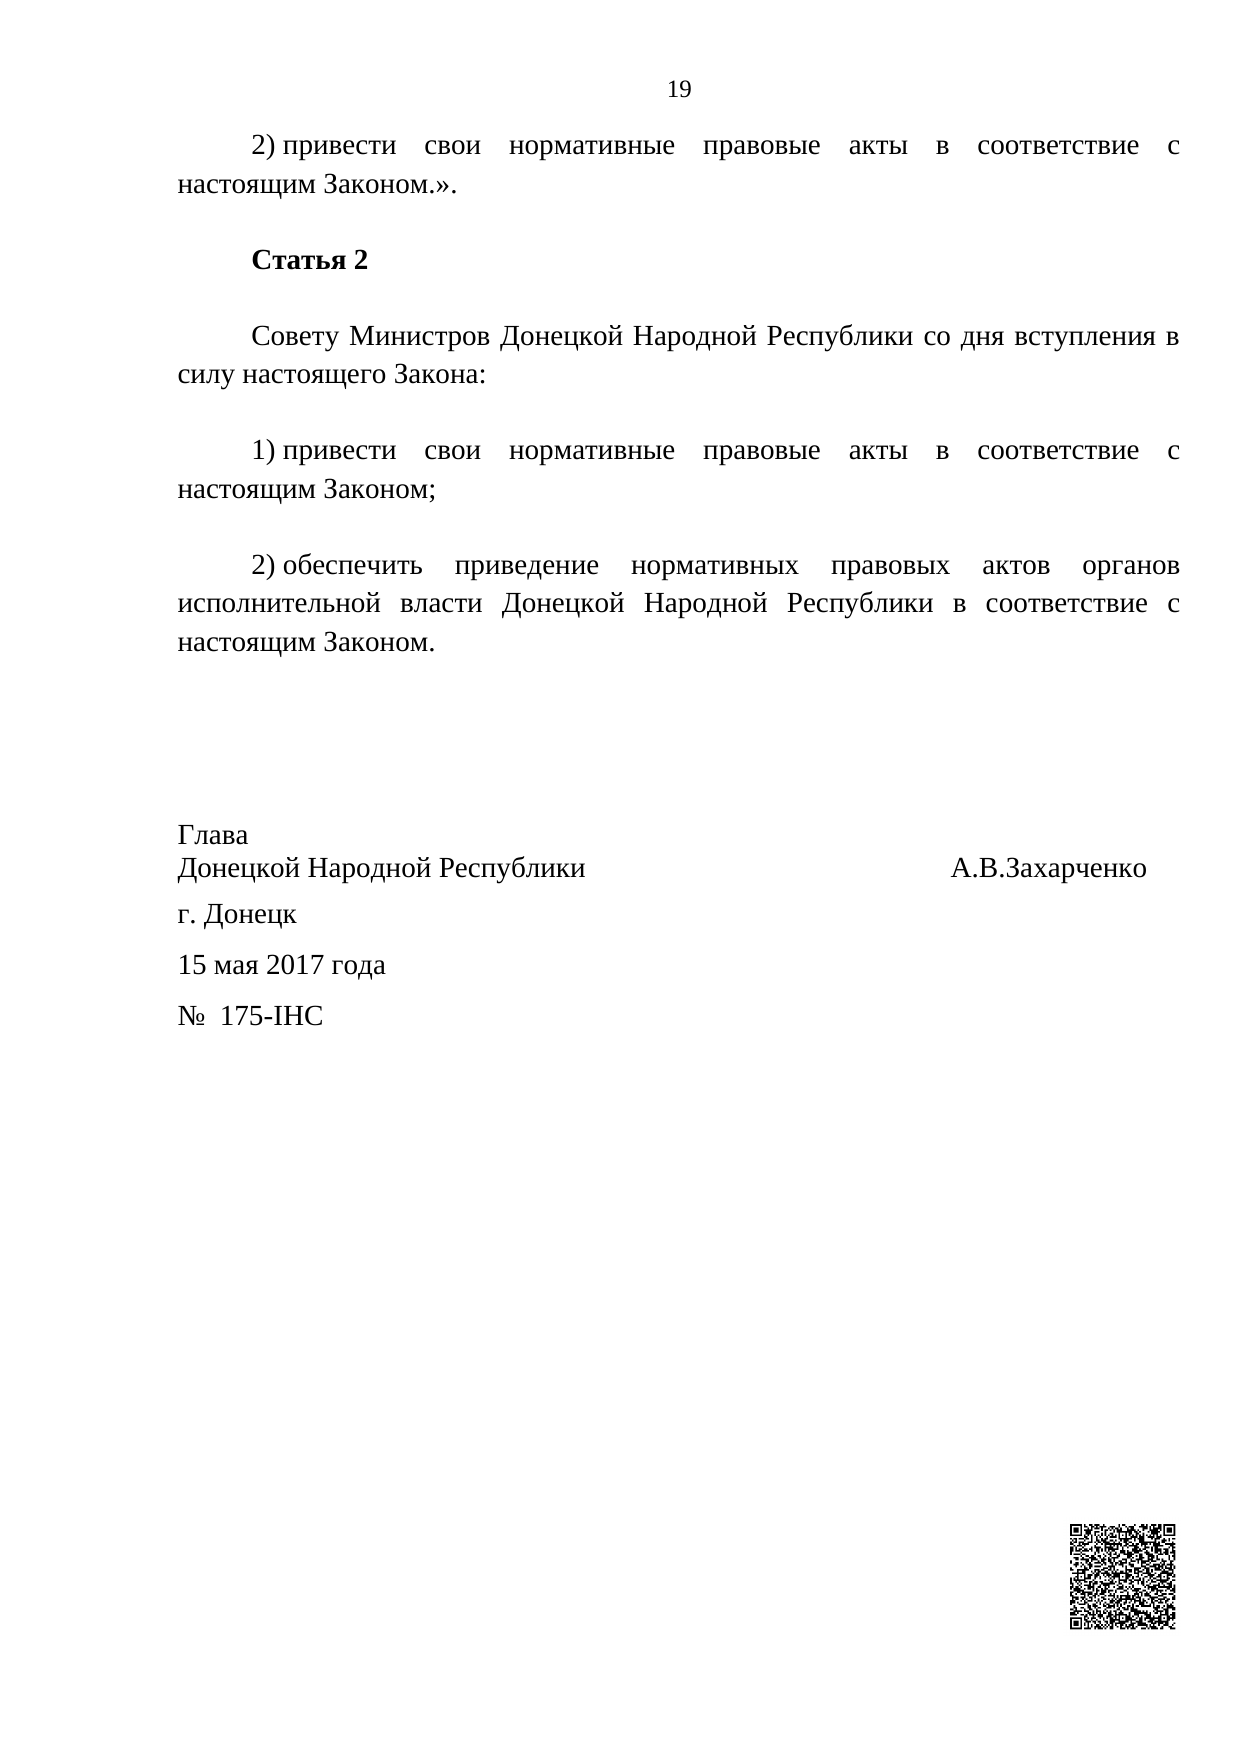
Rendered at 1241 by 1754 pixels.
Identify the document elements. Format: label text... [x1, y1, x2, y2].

text 1) привести свои нормативные правовые акты в соответствие с настоящим Законом; [177, 432, 1181, 504]
text 2) привести свои нормативные правовые акты в соответствие с настоящим Законом.». [177, 127, 1181, 199]
text Совету Министров Донецкой Народной Республики со дня вступления в силу настоящего Закона: [177, 318, 1181, 390]
text Донецкой Народной Республики А.В.Захарченко [177, 850, 1181, 884]
text 15 мая 2017 года [177, 947, 1181, 981]
text Статья 2 [177, 242, 1181, 275]
text г. Донецк [177, 896, 1211, 930]
text Глава [177, 817, 1211, 850]
text № 175-IНС [177, 998, 1181, 1032]
picture [1063, 1517, 1182, 1636]
text 2) обеспечить приведение нормативных правовых актов органов исполнительной власти Донецкой Народной Республики в соответствие с настоящим Законом. [177, 547, 1181, 658]
